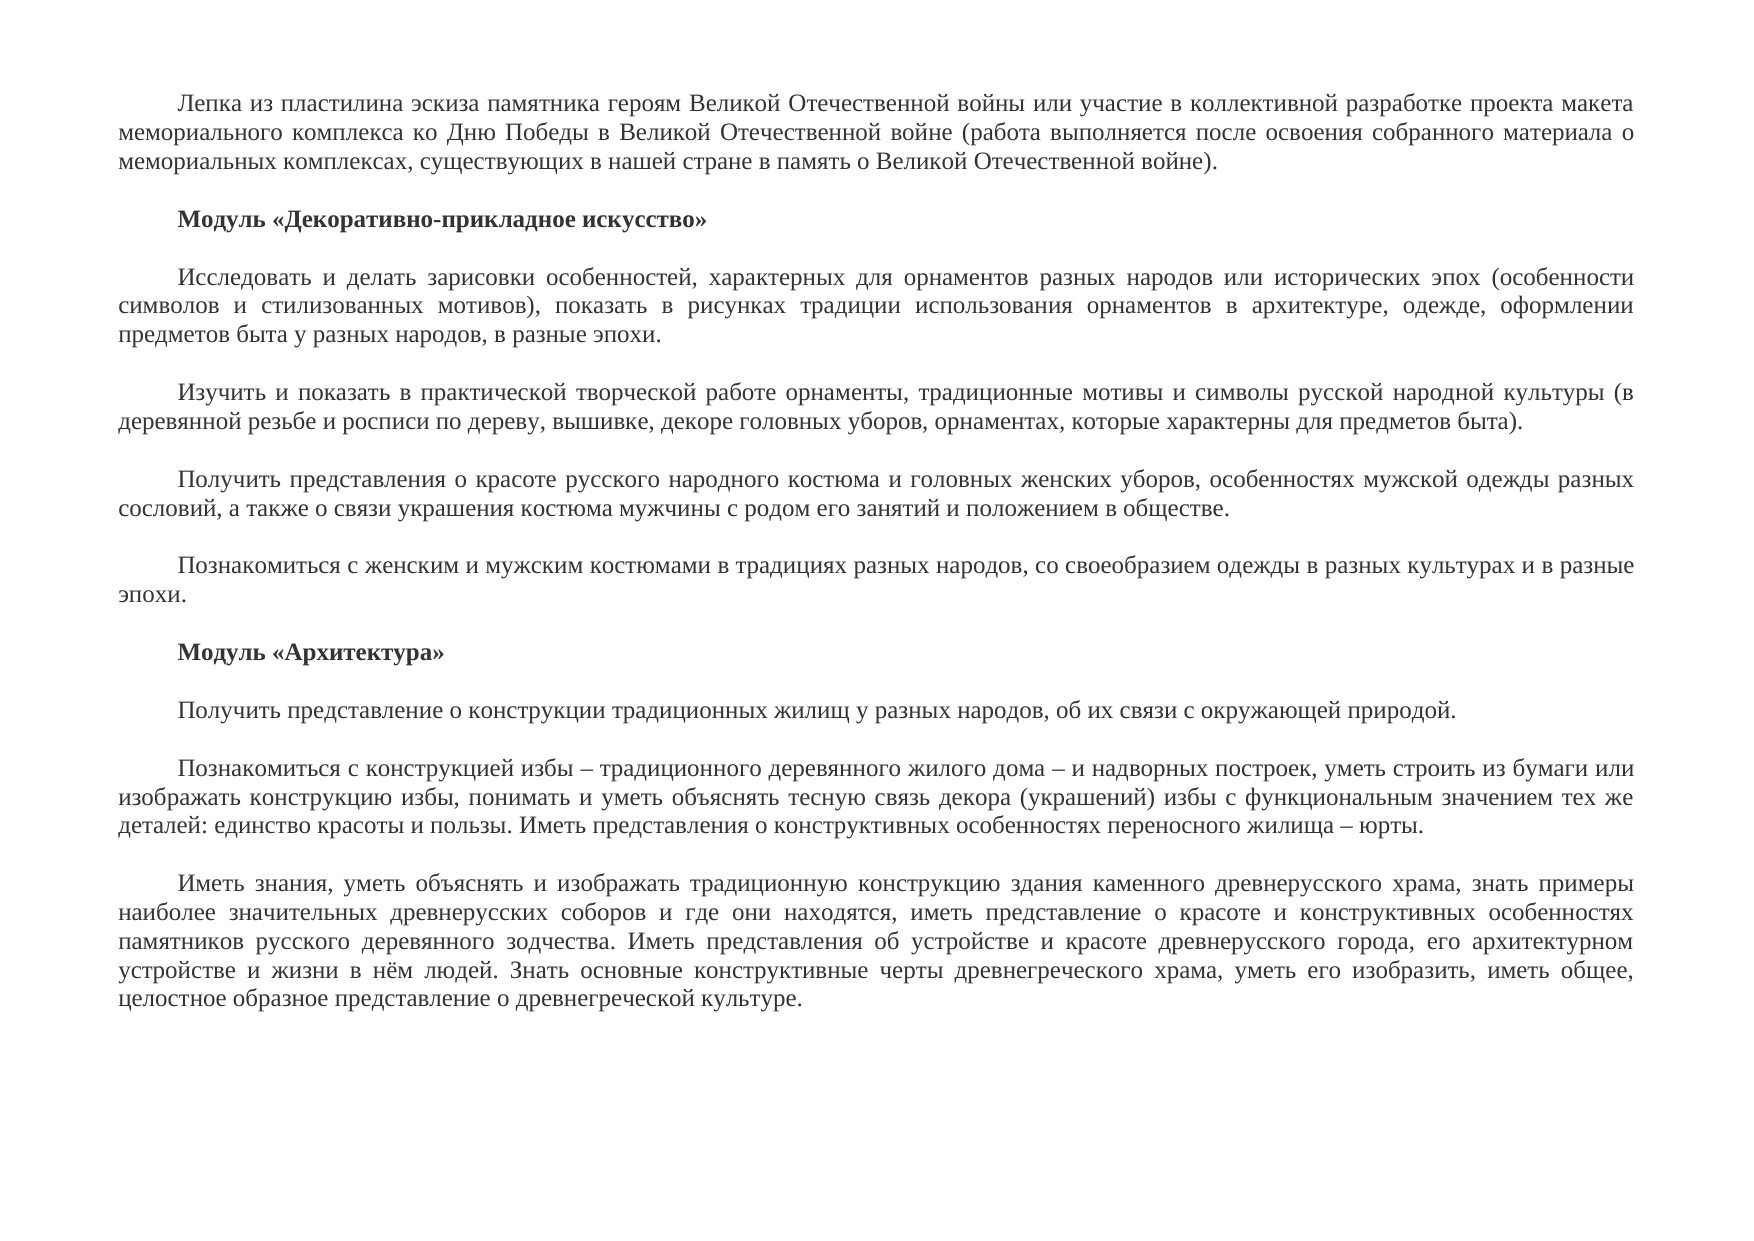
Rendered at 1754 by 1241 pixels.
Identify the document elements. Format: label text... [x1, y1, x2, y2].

text Познакомиться с женским и мужским костюмами в традициях разных народов, со своеобразием одежды в разных культурах и в разные эпохи. [118, 551, 1636, 608]
text Лепка из пластилина эскиза памятника героям Великой Отечественной войны или участие в коллективной разработке проекта макета мемориального комплекса ко Дню Победы в Великой Отечественной войне (работа выполняется после освоения собранного материала о мемориальных комплексах, существующих в нашей стране в память о Великой Отечественной войне). [118, 88, 1636, 175]
text Модуль «Архитектура» [118, 637, 1636, 666]
text Модуль «Декоративно-прикладное искусство» [118, 204, 1636, 233]
text Изучить и показать в практической творческой работе орнаменты, традиционные мотивы и символы русской народной культуры (в деревянной резьбе и росписи по дереву, вышивке, декоре головных уборов, орнаментах, которые характерны для предметов быта). [118, 377, 1636, 435]
text Иметь знания, уметь объяснять и изображать традиционную конструкцию здания каменного древнерусского храма, знать примеры наиболее значительных древнерусских соборов и где они находятся, иметь представление о красоте и конструктивных особенностях памятников русского деревянного зодчества. Иметь представления об устройстве и красоте древнерусского города, его архитектурном устройстве и жизни в нём людей. Знать основные конструктивные черты древнегреческого храма, уметь его изобразить, иметь общее, целостное образное представление о древнегреческой культуре. [118, 868, 1636, 1012]
text Получить представление о конструкции традиционных жилищ у разных народов, об их связи с окружающей природой. [118, 695, 1636, 724]
text Познакомиться с конструкцией избы – традиционного деревянного жилого дома – и надворных построек, уметь строить из бумаги или изображать конструкцию избы, понимать и уметь объяснять тесную связь декора (украшений) избы с функциональным значением тех же деталей: единство красоты и пользы. Иметь представления о конструктивных особенностях переносного жилища – юрты. [118, 753, 1636, 839]
text Получить представления о красоте русского народного костюма и головных женских уборов, особенностях мужской одежды разных сословий, а также о связи украшения костюма мужчины с родом его занятий и положением в обществе. [118, 464, 1636, 521]
text Исследовать и делать зарисовки особенностей, характерных для орнаментов разных народов или исторических эпох (особенности символов и стилизованных мотивов), показать в рисунках традиции использования орнаментов в архитектуре, одежде, оформлении предметов быта у разных народов, в разные эпохи. [118, 262, 1636, 348]
